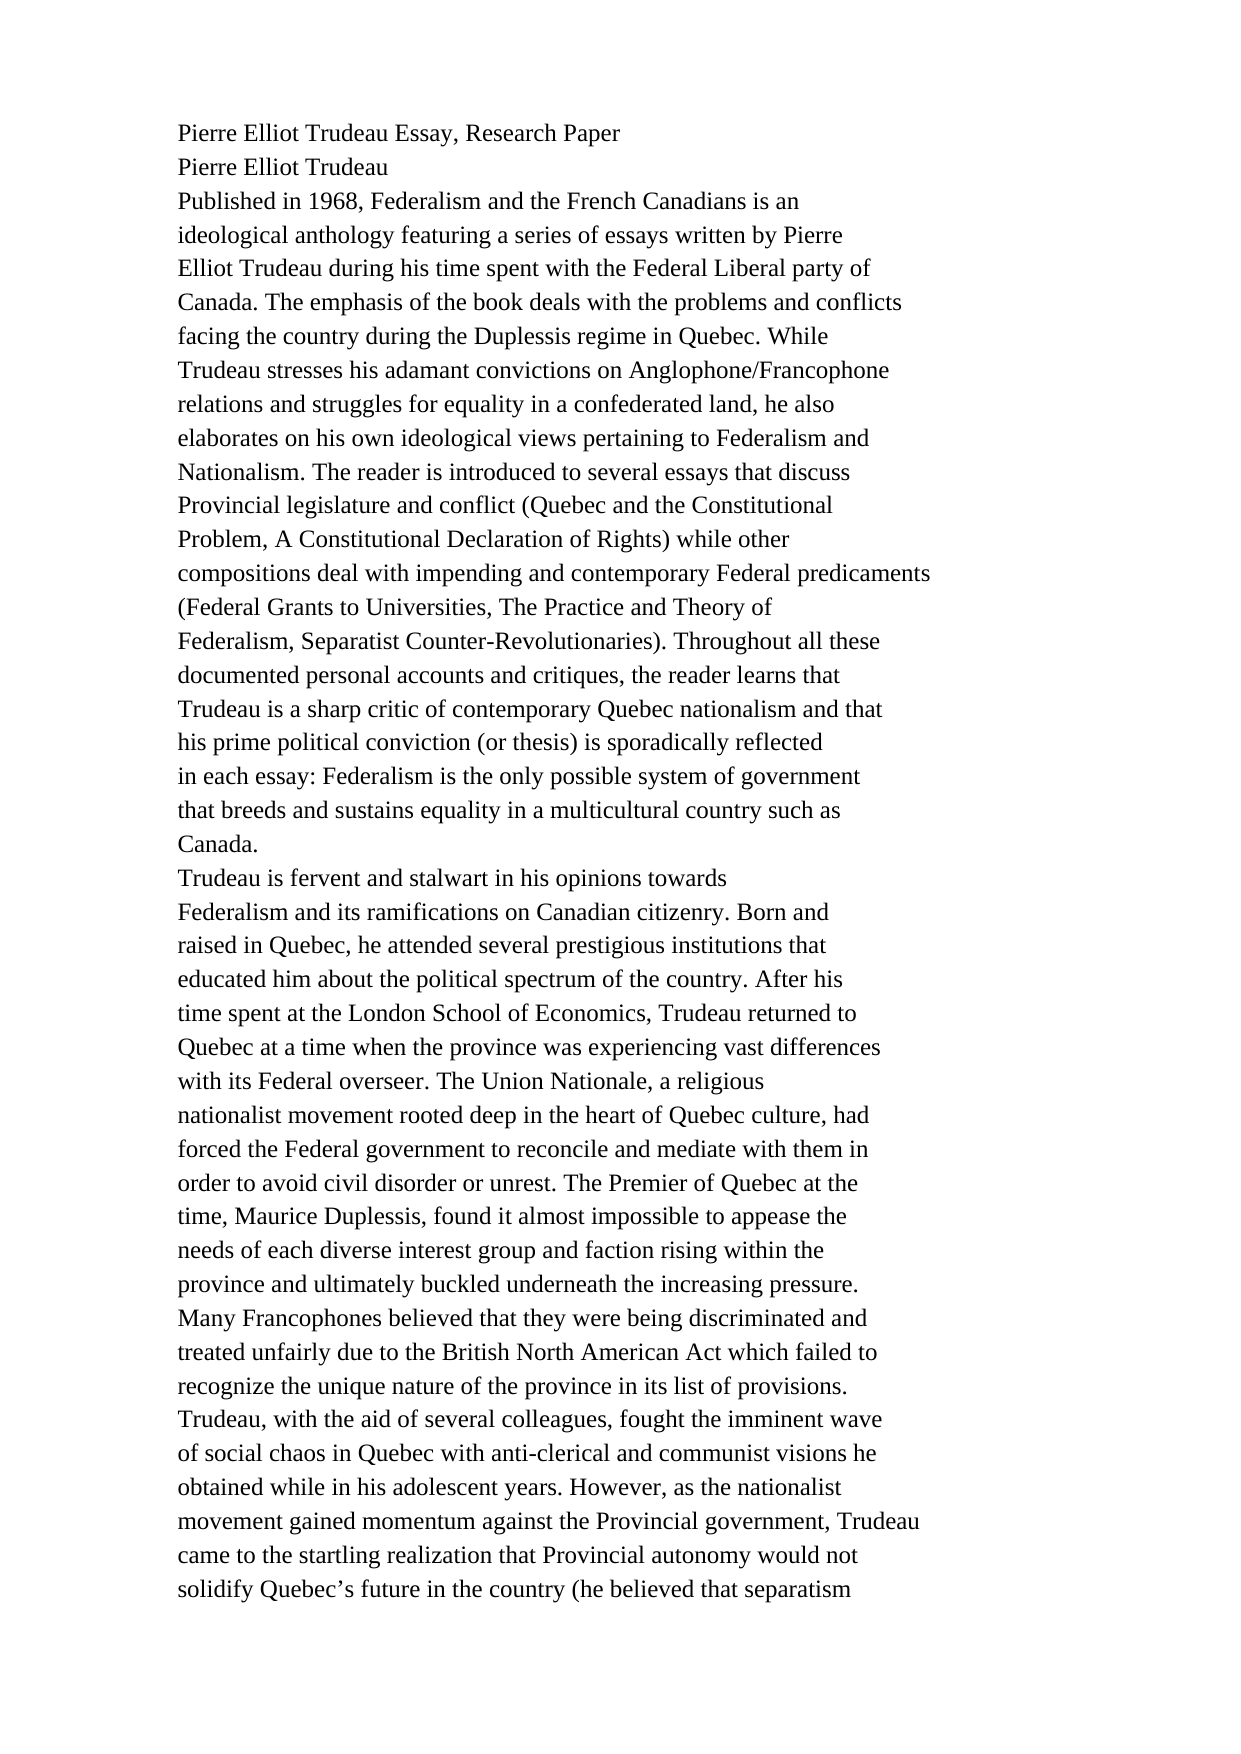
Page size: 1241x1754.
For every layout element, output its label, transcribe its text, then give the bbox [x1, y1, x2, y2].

text (Federal Grants to Universities, The Practice and Theory of [177, 592, 1152, 621]
text Canada. The emphasis of the book deals with the problems and conflicts [177, 287, 1152, 316]
text relations and struggles for equality in a confederated land, he also [177, 389, 1152, 418]
text facing the country during the Duplessis regime in Quebec. While [177, 321, 1152, 350]
text Pierre Elliot Trudeau [177, 152, 1152, 181]
text Nationalism. The reader is introduced to several essays that discuss [177, 457, 1152, 485]
text of social chaos in Quebec with anti-clerical and communist visions he [177, 1438, 1152, 1467]
text forced the Federal government to reconcile and mediate with them in [177, 1134, 1152, 1162]
text Trudeau, with the aid of several colleagues, fought the imminent wave [177, 1404, 1152, 1433]
text Trudeau stresses his adamant convictions on Anglophone/Francophone [177, 355, 1152, 384]
text Quebec at a time when the province was experiencing vast differences [177, 1032, 1152, 1061]
text Elliot Trudeau during his time spent with the Federal Liberal party of [177, 253, 1152, 282]
text nationalist movement rooted deep in the heart of Quebec culture, had [177, 1100, 1152, 1129]
text documented personal accounts and critiques, the reader learns that [177, 660, 1152, 688]
text obtained while in his adolescent years. However, as the nationalist [177, 1472, 1152, 1501]
text came to the startling realization that Provincial autonomy would not [177, 1540, 1152, 1569]
text ideological anthology featuring a series of essays written by Pierre [177, 220, 1152, 248]
text Trudeau is fervent and stalwart in his opinions towards [177, 863, 1152, 892]
text in each essay: Federalism is the only possible system of government [177, 761, 1152, 790]
text solidify Quebec’s future in the country (he believed that separatism [177, 1574, 1152, 1603]
text recognize the unique nature of the province in its list of provisions. [177, 1371, 1152, 1399]
text his prime political conviction (or thesis) is sporadically reflected [177, 727, 1152, 756]
text Federalism, Separatist Counter-Revolutionaries). Throughout all these [177, 626, 1152, 655]
text Canada. [177, 829, 1152, 858]
text Many Francophones believed that they were being discriminated and [177, 1303, 1152, 1332]
text Pierre Elliot Trudeau Essay, Research Paper [177, 118, 1152, 147]
text elaborates on his own ideological views pertaining to Federalism and [177, 423, 1152, 452]
text that breeds and sustains equality in a multicultural country such as [177, 795, 1152, 824]
text with its Federal overseer. The Union Nationale, a religious [177, 1066, 1152, 1095]
text Provincial legislature and conflict (Quebec and the Constitutional [177, 491, 1152, 519]
text order to avoid civil disorder or unrest. The Premier of Quebec at the [177, 1168, 1152, 1196]
text movement gained momentum against the Provincial government, Trudeau [177, 1506, 1152, 1535]
text Trudeau is a sharp critic of contemporary Quebec nationalism and that [177, 694, 1152, 722]
text time spent at the London School of Economics, Trudeau returned to [177, 998, 1152, 1027]
text Federalism and its ramifications on Canadian citizenry. Born and [177, 897, 1152, 926]
text needs of each diverse interest group and faction rising within the [177, 1235, 1152, 1264]
text Problem, A Constitutional Declaration of Rights) while other [177, 524, 1152, 553]
text Published in 1968, Federalism and the French Canadians is an [177, 186, 1152, 214]
text raised in Quebec, he attended several prestigious institutions that [177, 931, 1152, 959]
text province and ultimately buckled underneath the increasing pressure. [177, 1269, 1152, 1298]
text compositions deal with impending and contemporary Federal predicaments [177, 558, 1152, 587]
text treated unfairly due to the British North American Act which failed to [177, 1337, 1152, 1366]
text educated him about the political spectrum of the country. After his [177, 964, 1152, 993]
text time, Maurice Duplessis, found it almost impossible to appease the [177, 1201, 1152, 1230]
